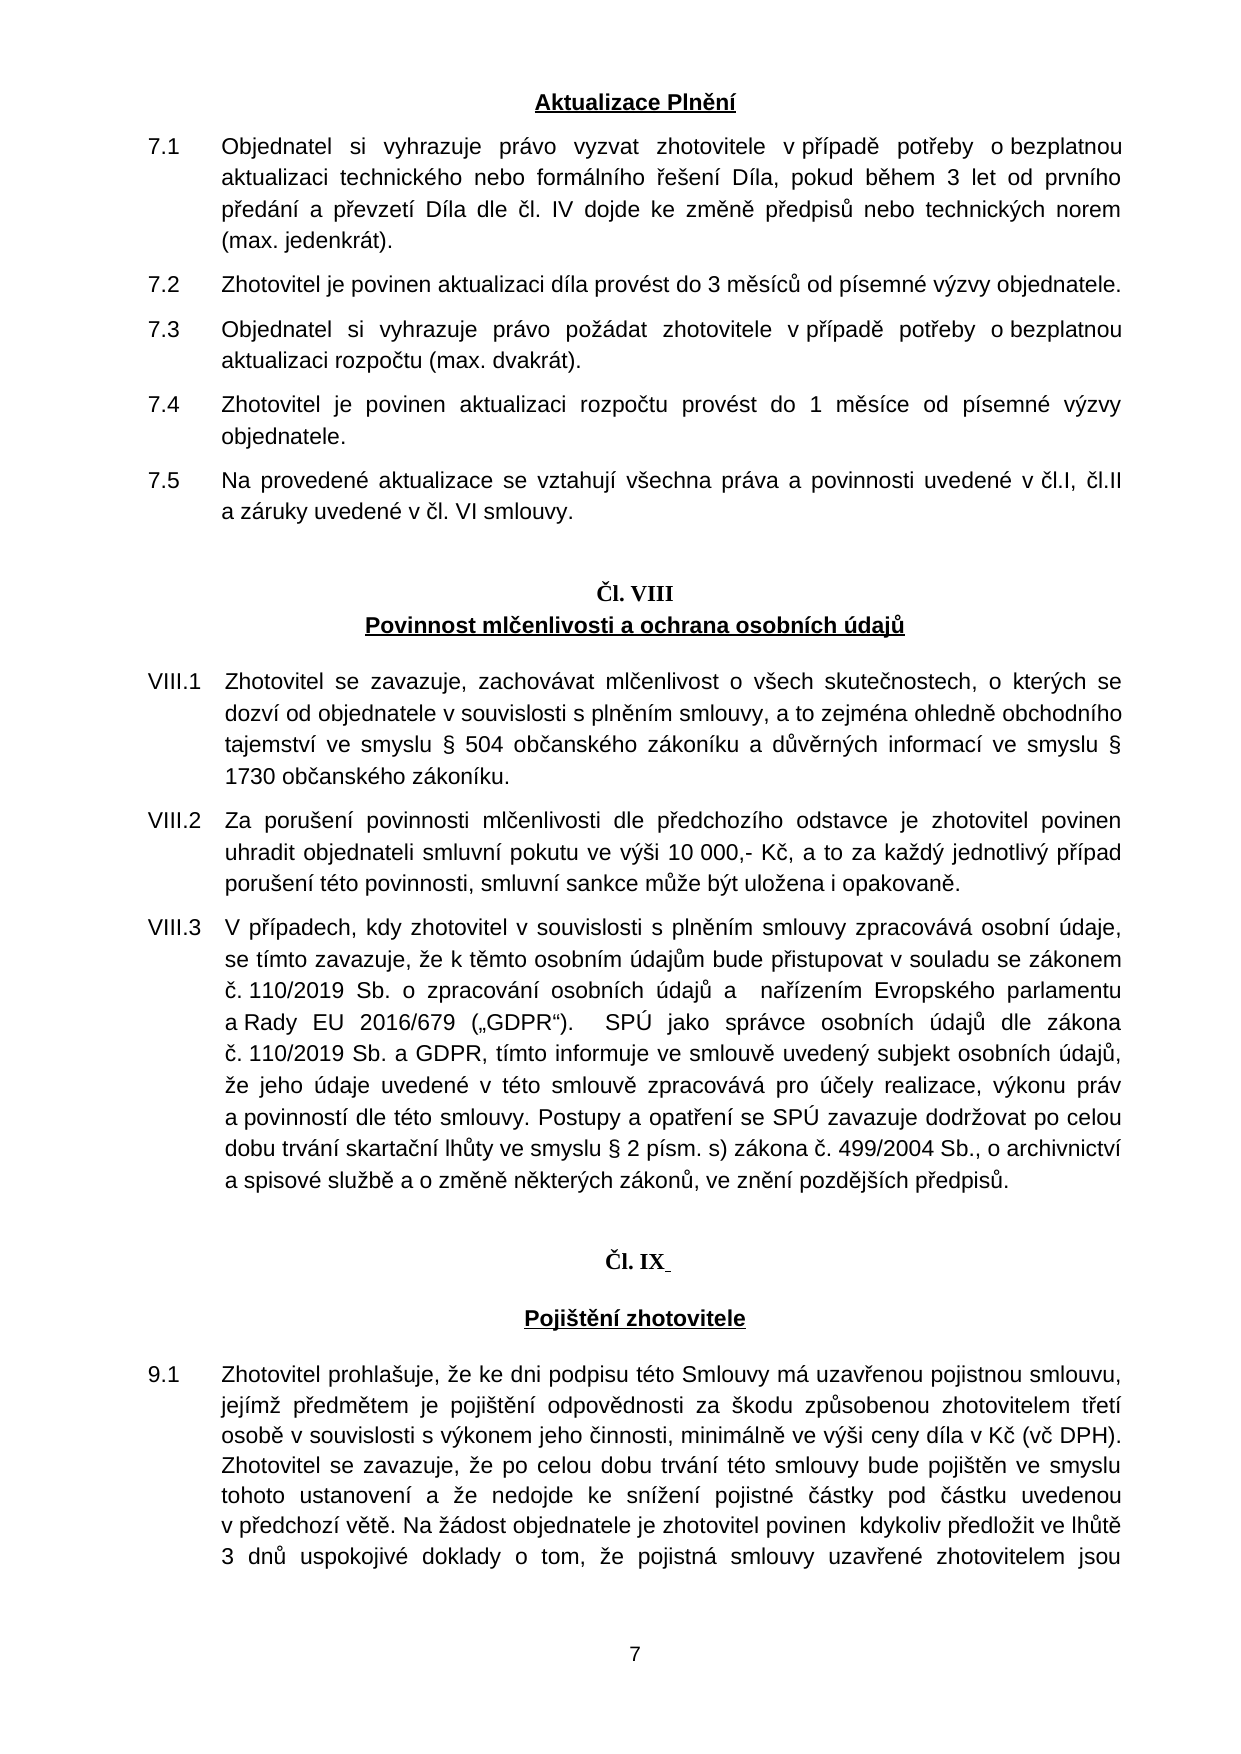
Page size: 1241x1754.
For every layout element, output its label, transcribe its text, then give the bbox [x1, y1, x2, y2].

list Pojištění zhotovitele [148, 1305, 1122, 1331]
text Povinnost mlčenlivosti a ochrana osobních údajů [148, 580, 1122, 638]
list 7.5 Na provedené aktualizace se vztahují všechna práva a povinnosti uvedené v čl.I, čl.II a záruky uvedené v čl. VI smlouvy. [148, 467, 1122, 525]
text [148, 1361, 1122, 1569]
list Aktualizace Plnění [148, 89, 1122, 115]
list 7.3 Objednatel si vyhrazuje právo požádat zhotovitele v případě potřeby o bezplatnou aktualizaci rozpočtu (max. dvakrát). [148, 316, 1122, 373]
list 7.4 Zhotovitel je povinen aktualizaci rozpočtu provést do 1 měsíce od písemné výzvy objednatele. [148, 391, 1122, 449]
list Zhotovitel se zavazuje, zachovávat mlčenlivost o všech skutečnostech, o kterých se dozví od objednatele v souvislosti s plněním smlouvy, a to zejména ohledně obchodního tajemství ve smyslu § 504 občanského zákoníku a důvěrných informací ve smyslu § 1730 občanského zákoníku. [148, 668, 1122, 789]
list 7.2 Zhotovitel je povinen aktualizaci díla provést do 3 měsíců od písemné výzvy objednatele. [148, 271, 1122, 298]
list V případech, kdy zhotovitel v souvislosti s plněním smlouvy zpracovává osobní údaje, se tímto zavazuje, že k těmto osobním údajům bude přistupovat v souladu se zákonem č. 110/2019 Sb. o zpracování osobních údajů a nařízením Evropského parlamentu a Rady EU 2016/679 („GDPR“). SPÚ jako správce osobních údajů dle zákona č. 110/2019 Sb. a GDPR, tímto informuje ve smlouvě uvedený subjekt osobních údajů, že jeho údaje uvedené v této smlouvě zpracovává pro účely realizace, výkonu práv a povinností dle této smlouvy. Postupy a opatření se SPÚ zavazuje dodržovat po celou dobu trvání skartační lhůty ve smyslu § 2 písm. s) zákona č. 499/2004 Sb., o archivnictví a spisové službě a o změně některých zákonů, ve znění pozdějších předpisů. [148, 914, 1122, 1193]
list Za porušení povinnosti mlčenlivosti dle předchozího odstavce je zhotovitel povinen uhradit objednateli smluvní pokutu ve výši 10 000,- Kč, a to za každý jednotlivý případ porušení této povinnosti, smluvní sankce může být uložena i opakovaně. [148, 807, 1122, 896]
list 7.1 Objednatel si vyhrazuje právo vyzvat zhotovitele v případě potřeby o bezplatnou aktualizaci technického nebo formálního řešení Díla, pokud během 3 let od prvního předání a převzetí Díla dle čl. IV dojde ke změně předpisů nebo technických norem (max. jedenkrát). [148, 133, 1122, 254]
